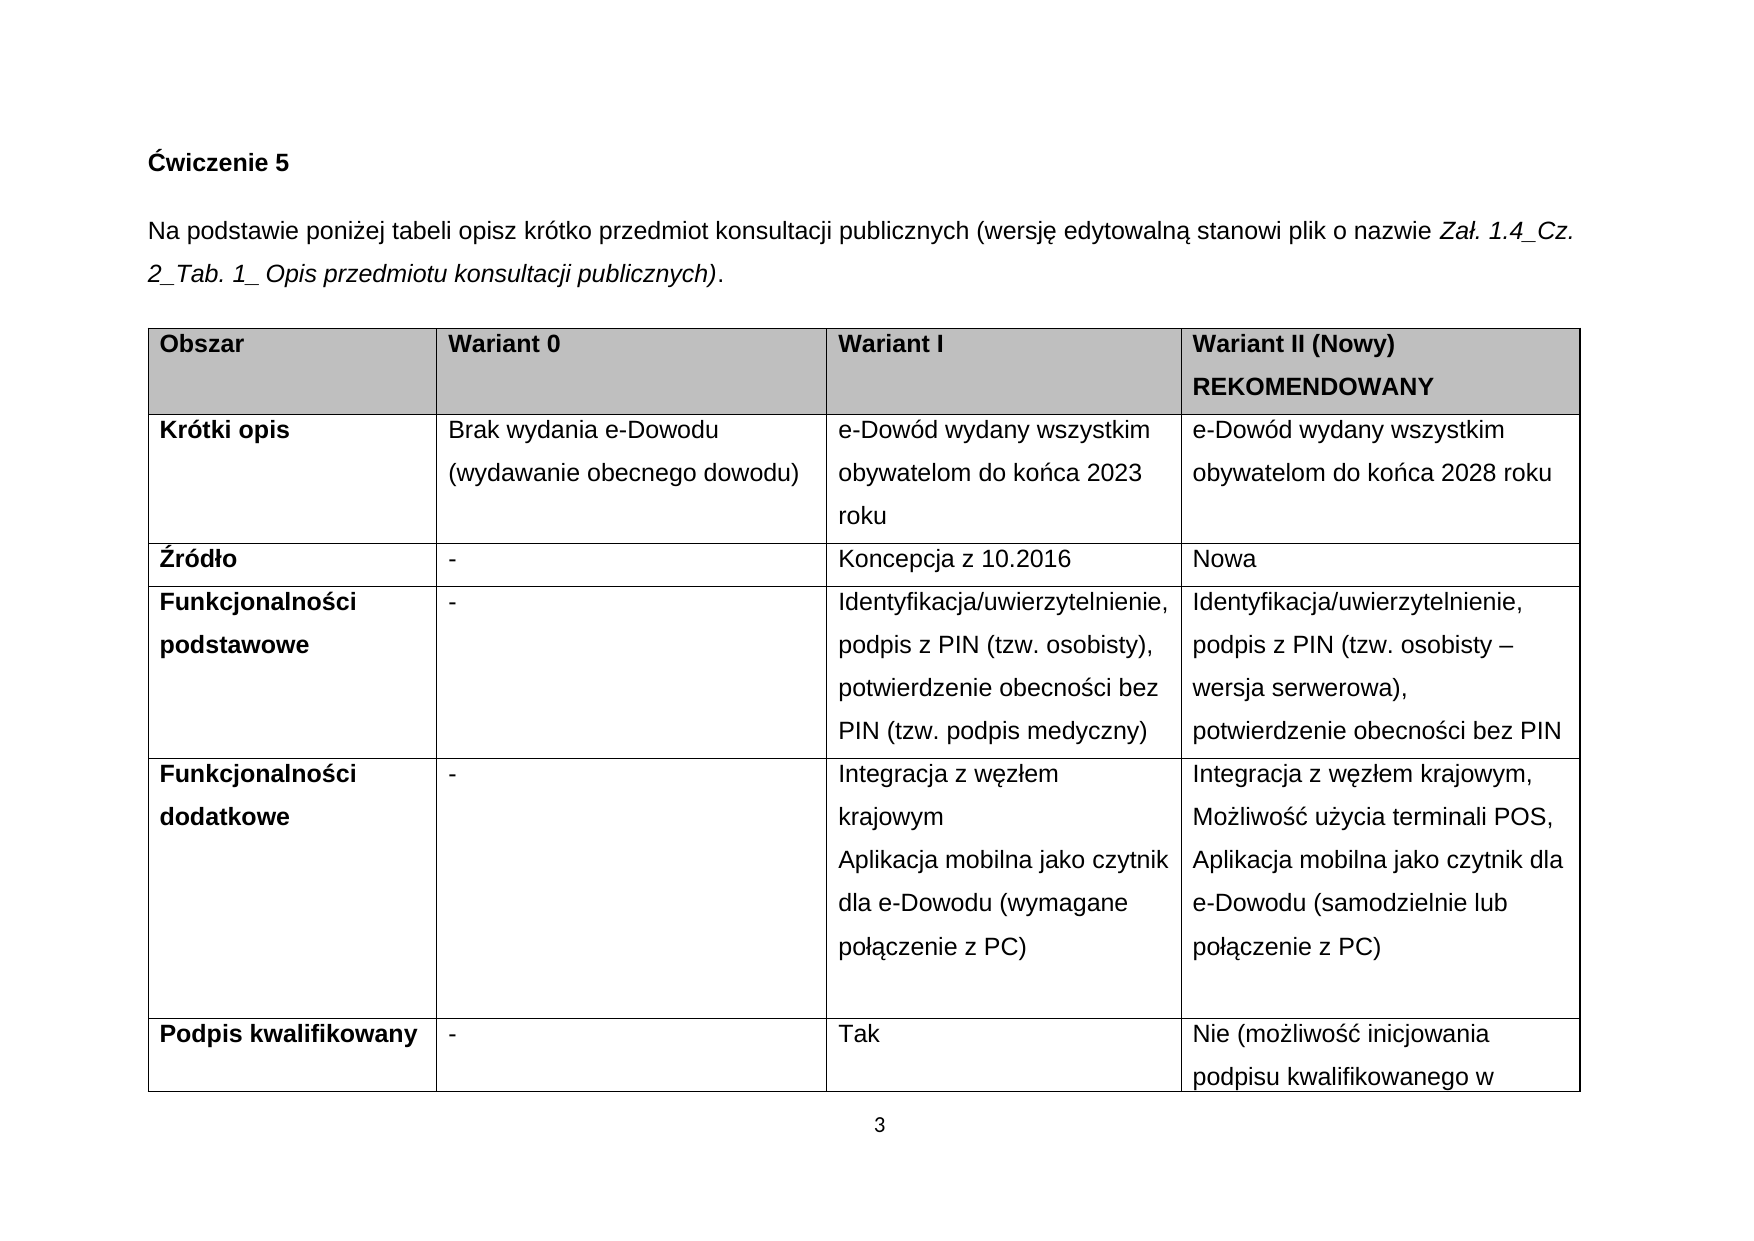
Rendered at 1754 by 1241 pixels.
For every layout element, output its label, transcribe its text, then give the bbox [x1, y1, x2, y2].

table_cell Podpis kwalifikowany [149, 1019, 436, 1091]
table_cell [1182, 1019, 1579, 1091]
table_header Obszar [149, 329, 436, 414]
table_cell Integracja z węzłem krajowym Aplikacja mobilna jako czytnik dla e-Dowodu (wymagane połączenie z PC) [827, 759, 1181, 1018]
table_header Wariant 0 [437, 329, 826, 414]
table_cell Identyfikacja/uwierzytelnienie, podpis z PIN (tzw. osobisty), potwierdzenie obecności bez PIN (tzw. podpis medyczny) [827, 587, 1181, 758]
table_cell Funkcjonalności dodatkowe [149, 759, 436, 1018]
table_cell - [437, 1019, 826, 1091]
table_header Wariant I [827, 329, 1181, 414]
table_cell e-Dowód wydany wszystkim obywatelom do końca 2028 roku [1182, 415, 1579, 543]
text Ćwiczenie 5 [148, 148, 1606, 176]
table_header Wariant II (Nowy) REKOMENDOWANY [1182, 329, 1579, 414]
table_cell - [437, 587, 826, 758]
table_cell Brak wydania e-Dowodu (wydawanie obecnego dowodu) [437, 415, 826, 543]
table_cell Nowa [1182, 544, 1579, 586]
table_cell Integracja z węzłem krajowym, Możliwość użycia terminali POS, Aplikacja mobilna jako czytnik dla e-Dowodu (samodzielnie lub połączenie z PC) [1182, 759, 1579, 1018]
table_cell e-Dowód wydany wszystkim obywatelom do końca 2023 roku [827, 415, 1181, 543]
table_cell Identyfikacja/uwierzytelnienie, podpis z PIN (tzw. osobisty – wersja serwerowa), potwierdzenie obecności bez PIN [1182, 587, 1579, 758]
table_cell - [437, 544, 826, 586]
table_cell Źródło [149, 544, 436, 586]
table_cell Koncepcja z 10.2016 [827, 544, 1181, 586]
table_cell - [437, 759, 826, 1018]
table_cell Tak [827, 1019, 1181, 1091]
text Na podstawie poniżej tabeli opisz krótko przedmiot konsultacji publicznych (wersję edytowalną stanowi plik o nazwie Zał. 1.4_Cz. 2_Tab. 1_ Opis przedmiotu konsultacji publicznych). [148, 216, 1606, 288]
table_cell Krótki opis [149, 415, 436, 543]
table_cell Funkcjonalności podstawowe [149, 587, 436, 758]
